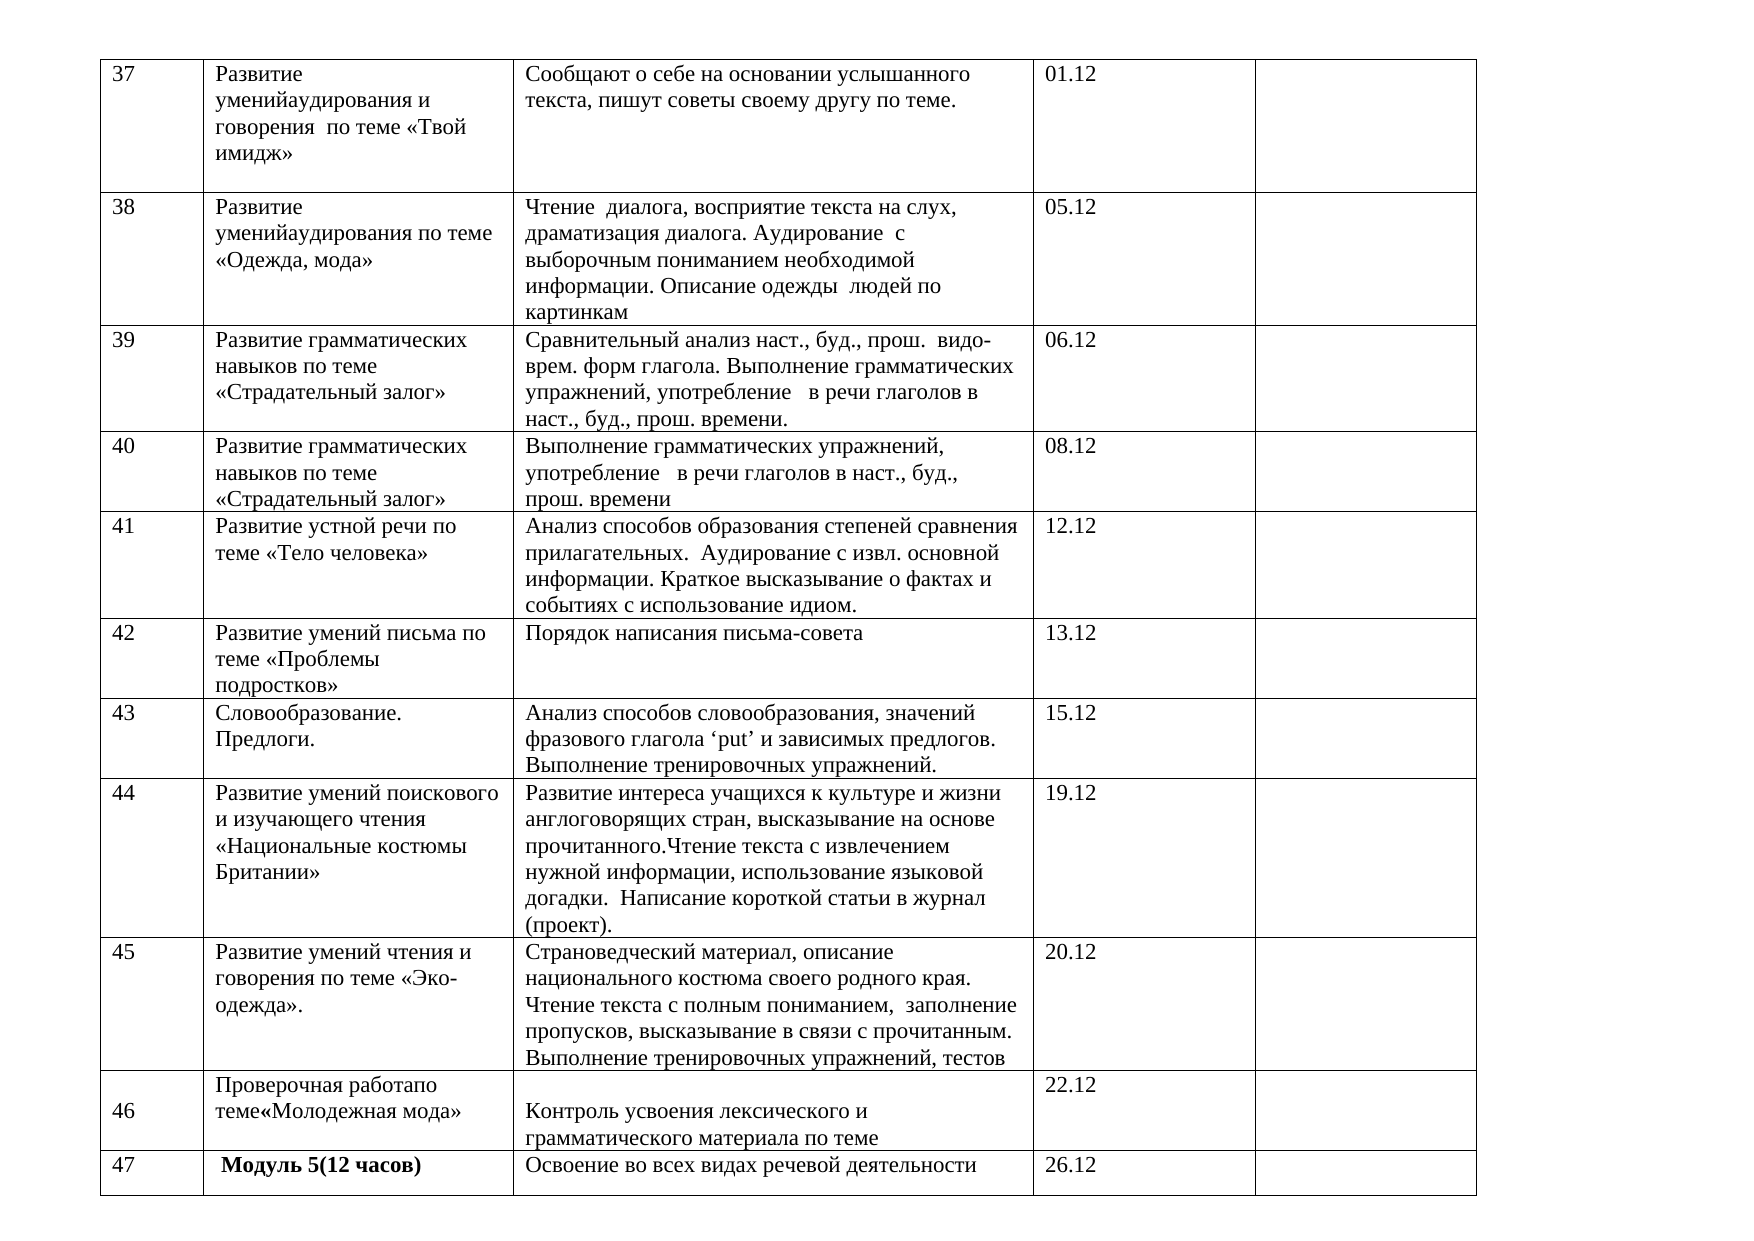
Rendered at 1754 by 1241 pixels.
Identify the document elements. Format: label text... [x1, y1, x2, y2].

table_cell Выполнение грамматических упражнений, употребление в речи глаголов в наст., буд., прош. времени [514, 432, 1033, 511]
table_cell [1256, 193, 1476, 325]
table_cell Развитие грамматических навыков по теме «Страдательный залог» [204, 432, 513, 511]
table_cell 42 [101, 619, 203, 698]
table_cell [514, 1151, 1033, 1195]
table_cell 05.12 [1034, 193, 1255, 325]
table_cell 47 [101, 1151, 203, 1195]
table_cell 43 [101, 699, 203, 778]
table_cell 44 [101, 779, 203, 937]
table_cell 12.12 [1034, 512, 1255, 618]
table_cell Сравнительный анализ наст., буд., прош. видо-врем. форм глагола. Выполнение грамматических упражнений, употребление в речи глаголов в наст., буд., прош. времени. [514, 326, 1033, 431]
table_cell Развитие устной речи по теме «Тело человека» [204, 512, 513, 618]
table_cell 08.12 [1034, 432, 1255, 511]
table_cell [1256, 432, 1476, 511]
table_cell 26.12 [1034, 1151, 1255, 1195]
table_cell Анализ способов словообразования, значений фразового глагола ‘put’ и зависимых предлогов. Выполнение тренировочных упражнений. [514, 699, 1033, 778]
table_cell [1256, 1071, 1476, 1150]
table_cell Развитие уменийаудирования и говорения по теме «Твой имидж» [204, 60, 513, 192]
table_cell [1256, 779, 1476, 937]
table_cell 06.12 [1034, 326, 1255, 431]
table_cell Проверочная работапо теме«Молодежная мода» [204, 1071, 513, 1150]
table_cell 41 [101, 512, 203, 618]
table_cell 19.12 [1034, 779, 1255, 937]
table_cell Словообразование. Предлоги. [204, 699, 513, 778]
table_cell 15.12 [1034, 699, 1255, 778]
table_cell Развитие уменийаудирования по теме «Одежда, мода» [204, 193, 513, 325]
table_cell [204, 1151, 513, 1195]
table_cell 01.12 [1034, 60, 1255, 192]
table_cell [1256, 512, 1476, 618]
table_cell Развитие умений чтения и говорения по теме «Эко-одежда». [204, 938, 513, 1070]
table_cell Развитие умений поискового и изучающего чтения «Национальные костюмы Британии» [204, 779, 513, 937]
table_cell [1256, 1151, 1476, 1195]
table_cell Развитие грамматических навыков по теме «Страдательный залог» [204, 326, 513, 431]
table_cell 46 [101, 1071, 203, 1150]
table_cell Сообщают о себе на основании услышанного текста, пишут советы своему другу по теме. [514, 60, 1033, 192]
table_cell [1256, 938, 1476, 1070]
table_cell 37 [101, 60, 203, 192]
table_cell [1256, 619, 1476, 698]
table_cell [1256, 326, 1476, 431]
table_cell Чтение диалога, восприятие текста на слух, драматизация диалога. Аудирование с выборочным пониманием необходимой информации. Описание одежды людей по картинкам [514, 193, 1033, 325]
table_cell 22.12 [1034, 1071, 1255, 1150]
table_cell Порядок написания письма-совета [514, 619, 1033, 698]
table_cell Анализ способов образования степеней сравнения прилагательных. Аудирование с извл. основной информации. Краткое высказывание о фактах и событиях с использование идиом. [514, 512, 1033, 618]
table_cell 20.12 [1034, 938, 1255, 1070]
table_cell 40 [101, 432, 203, 511]
table_cell 38 [101, 193, 203, 325]
table_cell Развитие интереса учащихся к культуре и жизни англоговорящих стран, высказывание на основе прочитанного.Чтение текста с извлечением нужной информации, использование языковой догадки. Написание короткой статьи в журнал (проект). [514, 779, 1033, 937]
table_cell 45 [101, 938, 203, 1070]
table_cell Развитие умений письма по теме «Проблемы подростков» [204, 619, 513, 698]
table_cell 39 [101, 326, 203, 431]
table_cell [1256, 60, 1476, 192]
table_cell Контроль усвоения лексического и грамматического материала по теме [514, 1071, 1033, 1150]
table_cell [1256, 699, 1476, 778]
table_cell 13.12 [1034, 619, 1255, 698]
table_cell Страноведческий материал, описание национального костюма своего родного края. Чтение текста с полным пониманием, заполнение пропусков, высказывание в связи с прочитанным. Выполнение тренировочных упражнений, тестов [514, 938, 1033, 1070]
